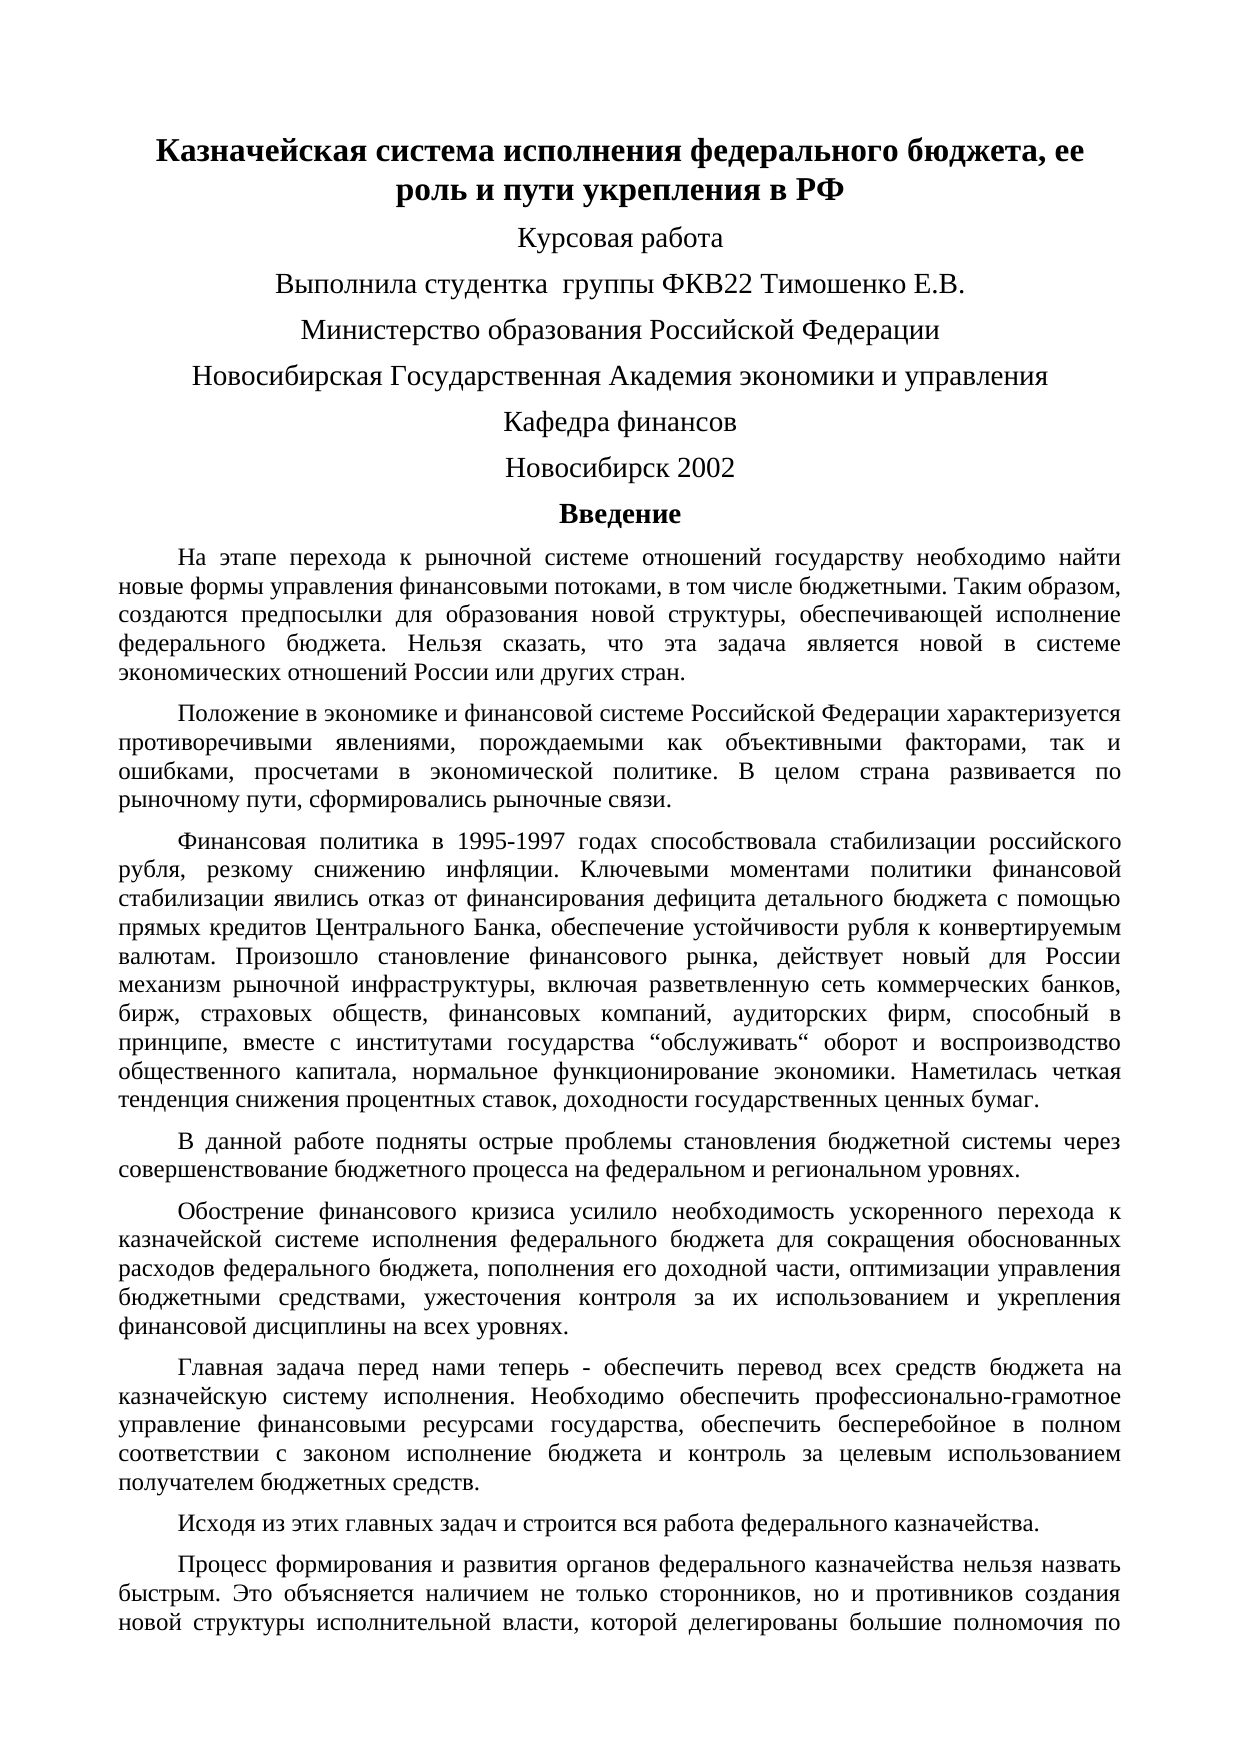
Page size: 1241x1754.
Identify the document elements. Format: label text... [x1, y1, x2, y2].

text Министерство образования Российской Федерации [118, 312, 1122, 345]
text Новосибирская Государственная Академия экономики и управления [118, 358, 1122, 391]
text Обострение финансового кризиса усилило необходимость ускоренного перехода к казначейской системе исполнения федерального бюджета для сокращения обоснованных расходов федерального бюджета, пополнения его доходной части, оптимизации управления бюджетными средствами, ужесточения контроля за их использованием и укрепления финансовой дисциплины на всех уровнях. [118, 1196, 1122, 1339]
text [118, 1549, 1122, 1636]
text Новосибирск 2002 [118, 450, 1122, 483]
text На этапе перехода к рыночной системе отношений государству необходимо найти новые формы управления финансовыми потоками, в том числе бюджетными. Таким образом, создаются предпосылки для образования новой структуры, обеспечивающей исполнение федерального бюджета. Нельзя сказать, что эта задача является новой в системе экономических отношений России или других стран. [118, 542, 1122, 686]
text Выполнила студентка группы ФКВ22 Тимошенко Е.В. [118, 266, 1122, 299]
text Финансовая политика в 1995-1997 годах способствовала стабилизации российского рубля, резкому снижению инфляции. Ключевыми моментами политики финансовой стабилизации явились отказ от финансирования дефицита детального бюджета с помощью прямых кредитов Центрального Банка, обеспечение устойчивости рубля к конвертируемым валютам. Произошло становление финансового рынка, действует новый для России механизм рыночной инфраструктуры, включая разветвленную сеть коммерческих банков, бирж, страховых обществ, финансовых компаний, аудиторских фирм, способный в принципе, вместе с институтами государства “обслуживать“ оборот и воспроизводство общественного капитала, нормальное функционирование экономики. Наметилась четкая тенденция снижения процентных ставок, доходности государственных ценных бумаг. [118, 826, 1122, 1113]
text Главная задача перед нами теперь - обеспечить перевод всех средств бюджета на казначейскую систему исполнения. Необходимо обеспечить профессионально-грамотное управление финансовыми ресурсами государства, обеспечить бесперебойное в полном соответствии с законом исполнение бюджета и контроль за целевым использованием получателем бюджетных средств. [118, 1352, 1122, 1496]
text Положение в экономике и финансовой системе Российской Федерации характеризуется противоречивыми явлениями, порождаемыми как объективными факторами, так и ошибками, просчетами в экономической политике. В целом страна развивается по рыночному пути, сформировались рыночные связи. [118, 698, 1122, 813]
text В данной работе подняты острые проблемы становления бюджетной системы через совершенствование бюджетного процесса на федеральном и региональном уровнях. [118, 1126, 1122, 1183]
text Казначейская система исполнения федерального бюджета, ее роль и пути укрепления в РФ [118, 131, 1122, 207]
text Введение [118, 496, 1122, 529]
text Кафедра финансов [118, 404, 1122, 437]
text Исходя из этих главных задач и строится вся работа федерального казначейства. [118, 1508, 1122, 1537]
text Курсовая работа [118, 220, 1122, 253]
